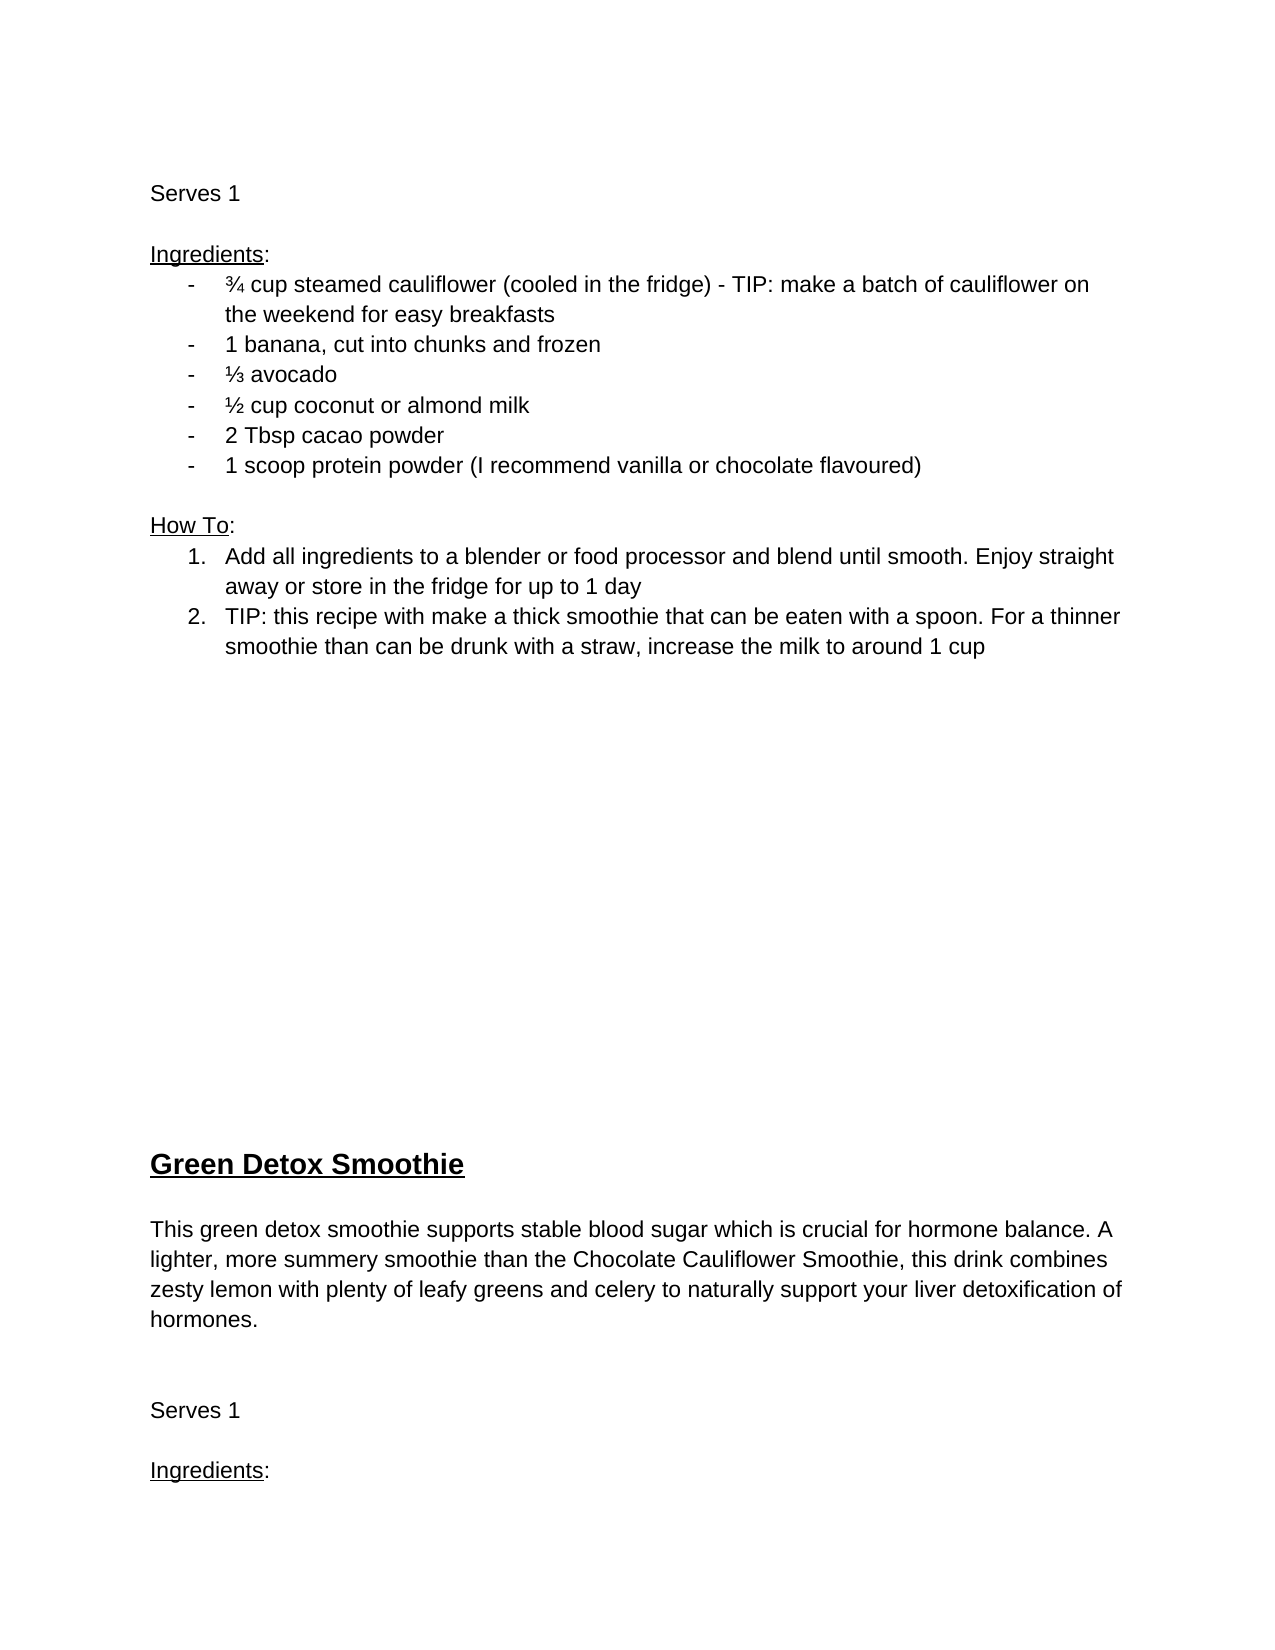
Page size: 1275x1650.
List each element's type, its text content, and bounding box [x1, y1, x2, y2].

text Ingredients: [150, 241, 1125, 267]
list 1 banana, cut into chunks and frozen [187, 331, 1125, 358]
text Serves 1 [150, 180, 1125, 207]
text This green detox smoothie supports stable blood sugar which is crucial for hormone balance. A lighter, more summery smoothie than the Chocolate Cauliflower Smoothie, this drink combines zesty lemon with plenty of leafy greens and celery to naturally support your liver detoxification of hormones. [150, 1216, 1125, 1333]
list 1 scoop protein powder (I recommend vanilla or chocolate flavoured) [187, 452, 1125, 478]
list ½ cup coconut or almond milk [187, 392, 1125, 418]
list ⅓ avocado [187, 361, 1125, 388]
text Green Detox Smoothie [150, 1147, 1125, 1180]
list ¾ cup steamed cauliflower (cooled in the fridge) - TIP: make a batch of cauliflower on the weekend for easy breakfasts [187, 271, 1125, 327]
text How To: [150, 512, 1125, 539]
list TIP: this recipe with make a thick smoothie that can be eaten with a spoon. For a thinner smoothie than can be drunk with a straw, increase the milk to around 1 cup [187, 603, 1125, 660]
text Ingredients: [150, 1457, 1125, 1484]
text Serves 1 [150, 1397, 1125, 1423]
list 2 Tbsp cacao powder [187, 422, 1125, 448]
list Add all ingredients to a blender or food processor and blend until smooth. Enjoy straight away or store in the fridge for up to 1 day [187, 543, 1125, 599]
